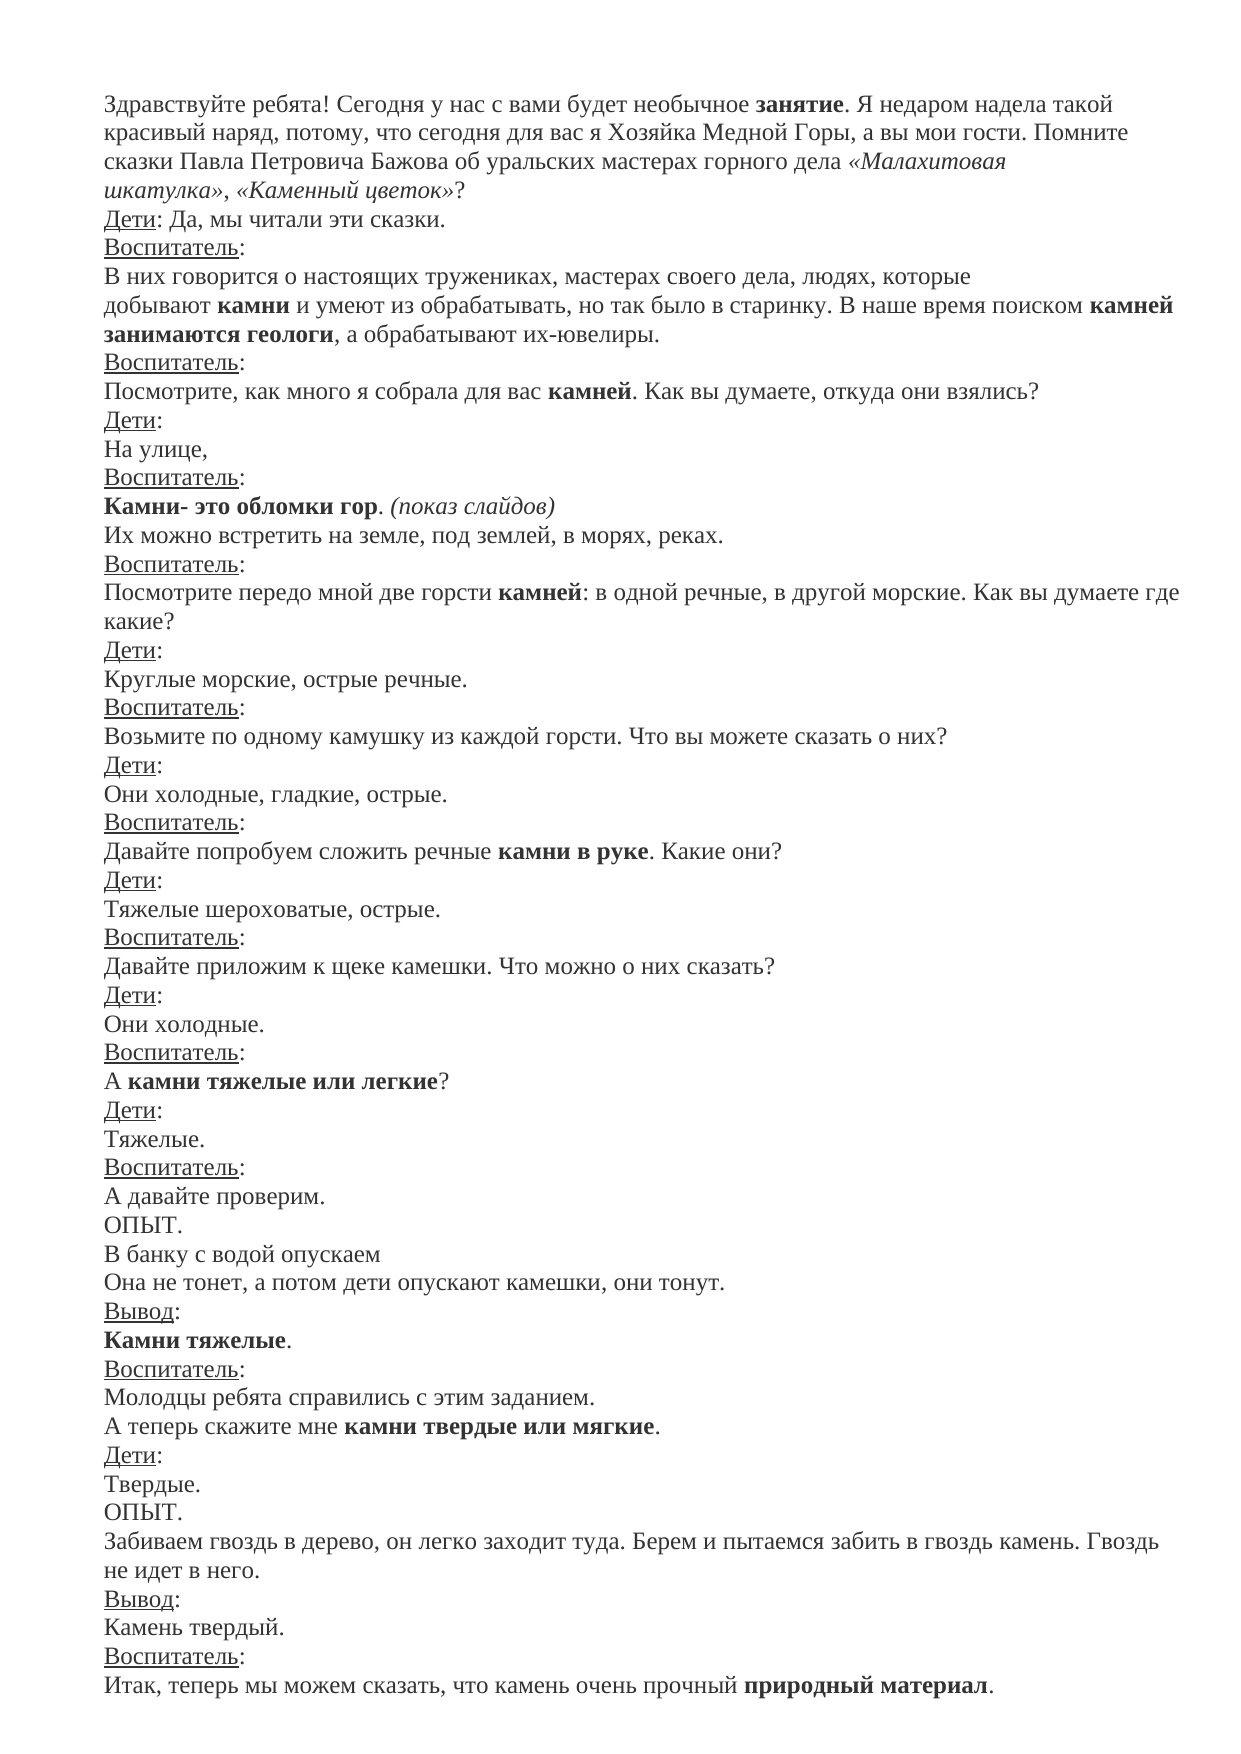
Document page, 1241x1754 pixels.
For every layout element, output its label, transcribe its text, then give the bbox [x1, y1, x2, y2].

text Дети: [103, 865, 1181, 894]
text А камни тяжелые или легкие? [103, 1066, 1181, 1095]
text Воспитатель: [103, 922, 1181, 951]
text Дети: [103, 1095, 1181, 1124]
text Воспитатель: [103, 1152, 1181, 1181]
text Дети: Да, мы читали эти сказки. [103, 204, 1181, 232]
text Молодцы ребята справились с этим заданием. [103, 1382, 1181, 1411]
text Воспитатель: [103, 1354, 1181, 1382]
text Давайте приложим к щеке камешки. Что можно о них сказать? [103, 951, 1181, 980]
text Они холодные, гладкие, острые. [103, 779, 1181, 807]
text Воспитатель: [103, 549, 1181, 577]
text Камни- это обломки гор. (показ слайдов) [103, 491, 1181, 520]
text Воспитатель: [103, 692, 1181, 721]
text Камень твердый. [103, 1612, 1181, 1641]
text На улице, [103, 434, 1181, 462]
text Круглые морские, острые речные. [103, 664, 1181, 692]
text ОПЫТ. [103, 1210, 1181, 1239]
text Тяжелые. [103, 1124, 1181, 1152]
text Твердые. [103, 1469, 1181, 1497]
text Воспитатель: [103, 1037, 1181, 1066]
text Дети: [103, 635, 1181, 664]
text Воспитатель: [103, 1641, 1181, 1670]
text Итак, теперь мы можем сказать, что камень очень прочный природный материал. [103, 1670, 1181, 1699]
text Посмотрите передо мной две горсти камней: в одной речные, в другой морские. Как вы думаете где какие? [103, 577, 1181, 635]
text ОПЫТ. [103, 1497, 1181, 1526]
text В них говорится о настоящих тружениках, мастерах своего дела, людях, которые добывают камни и умеют из обрабатывать, но так было в старинку. В наше время поиском камней занимаются геологи, а обрабатывают их-ювелиры. [103, 261, 1181, 347]
text Воспитатель: [103, 807, 1181, 836]
text Воспитатель: [103, 462, 1181, 491]
text Она не тонет, а потом дети опускают камешки, они тонут. [103, 1267, 1181, 1296]
text Вывод: [103, 1296, 1181, 1325]
text А давайте проверим. [103, 1181, 1181, 1210]
text Здравствуйте ребята! Сегодня у нас с вами будет необычное занятие. Я недаром надела такой красивый наряд, потому, что сегодня для вас я Хозяйка Медной Горы, а вы мои гости. Помните сказки Павла Петровича Бажова об уральских мастерах горного дела «Малахитовая шкатулка», «Каменный цветок»? [103, 89, 1181, 204]
text Дети: [103, 750, 1181, 779]
text Давайте попробуем сложить речные камни в руке. Какие они? [103, 836, 1181, 865]
text Вывод: [103, 1584, 1181, 1612]
text Они холодные. [103, 1009, 1181, 1037]
text Дети: [103, 980, 1181, 1009]
text Воспитатель: [103, 347, 1181, 376]
text Дети: [103, 405, 1181, 434]
text Воспитатель: [103, 232, 1181, 261]
text В банку с водой опускаем [103, 1239, 1181, 1267]
text Забиваем гвоздь в дерево, он легко заходит туда. Берем и пытаемся забить в гвоздь камень. Гвоздь не идет в него. [103, 1526, 1181, 1584]
text Посмотрите, как много я собрала для вас камней. Как вы думаете, откуда они взялись? [103, 376, 1181, 405]
text Дети: [103, 1440, 1181, 1469]
text Тяжелые шероховатые, острые. [103, 894, 1181, 922]
text Камни тяжелые. [103, 1325, 1181, 1354]
text Возьмите по одному камушку из каждой горсти. Что вы можете сказать о них? [103, 721, 1181, 750]
text Их можно встретить на земле, под землей, в морях, реках. [103, 520, 1181, 549]
text А теперь скажите мне камни твердые или мягкие. [103, 1411, 1181, 1440]
